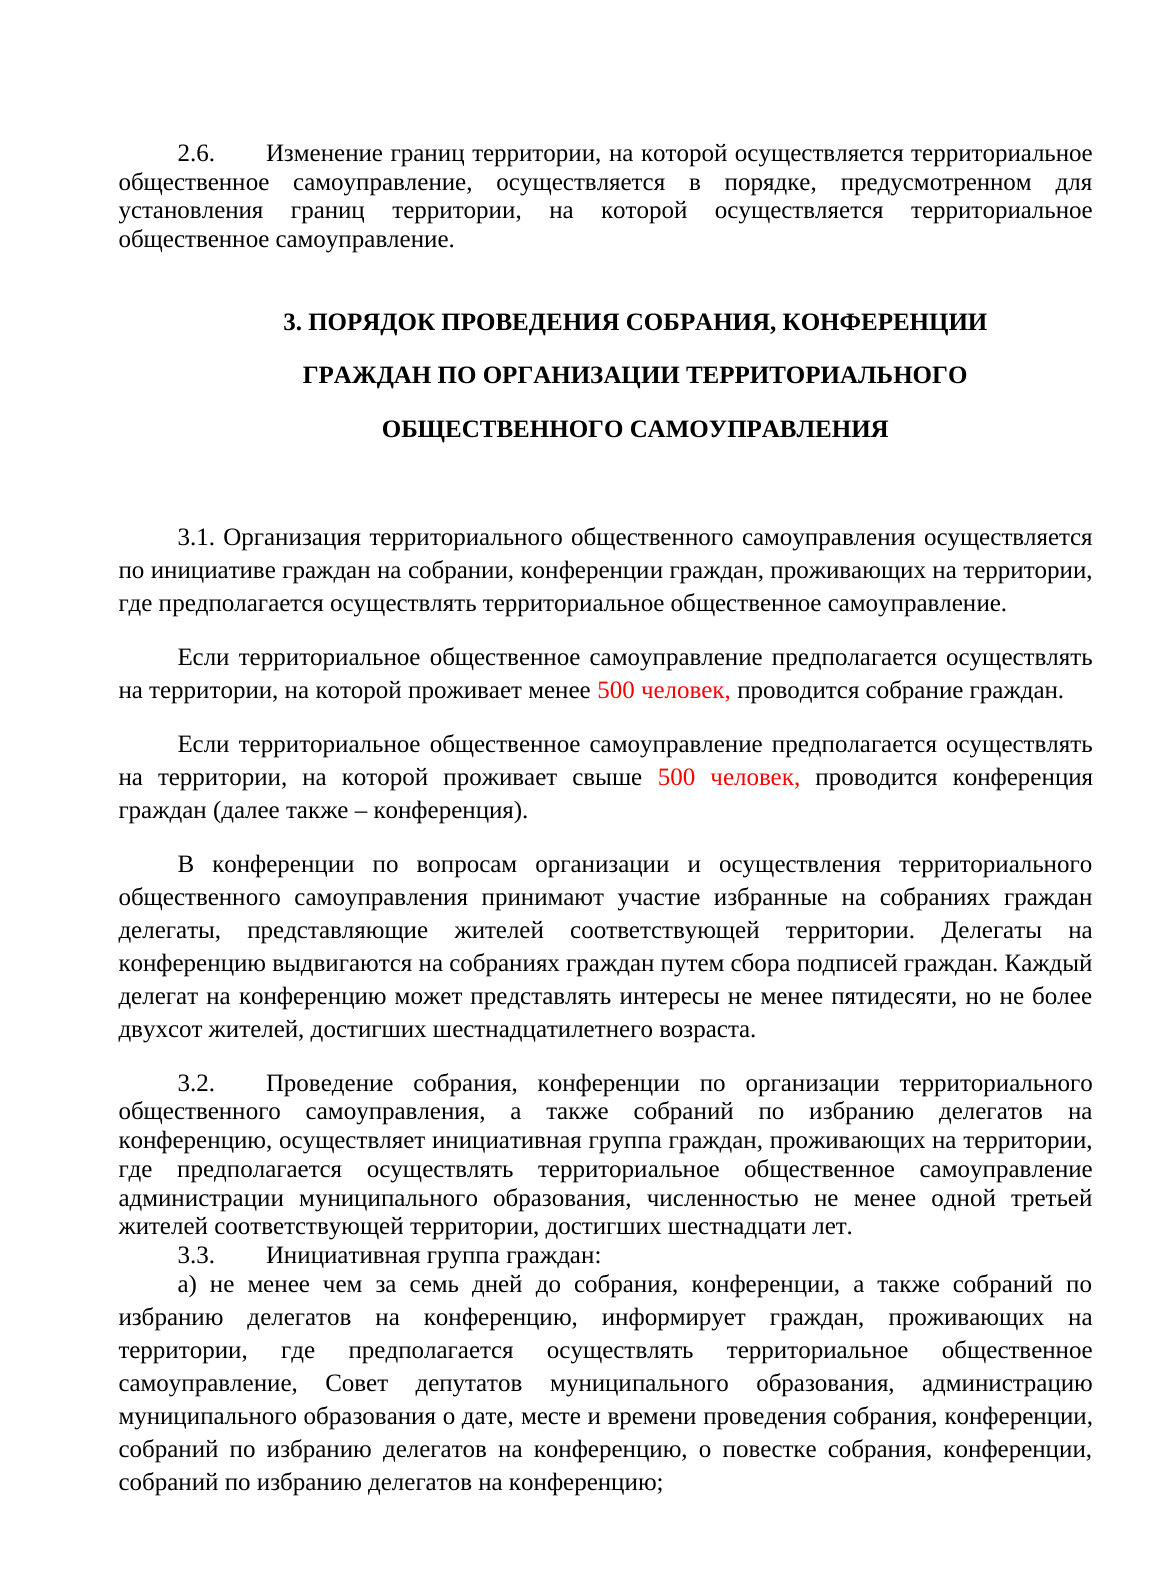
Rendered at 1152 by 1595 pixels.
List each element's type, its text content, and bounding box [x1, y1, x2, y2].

text ГРАЖДАН ПО ОРГАНИЗАЦИИ ТЕРРИТОРИАЛЬНОГО [118, 361, 1093, 389]
text 3.1. Организация территориального общественного самоуправления осуществляется по инициативе граждан на собрании, конференции граждан, проживающих на территории, где предполагается осуществлять территориальное общественное самоуправление. [118, 522, 1093, 617]
list Инициативная группа граждан: [118, 1240, 1093, 1269]
text В конференции по вопросам организации и осуществления территориального общественного самоуправления принимают участие избранные на собраниях граждан делегаты, представляющие жителей соответствующей территории. Делегаты на конференцию выдвигаются на собраниях граждан путем сбора подписей граждан. Каждый делегат на конференцию может представлять интересы не менее пятидесяти, но не более двухсот жителей, достигших шестнадцатилетнего возраста. [118, 849, 1093, 1043]
text Если территориальное общественное самоуправление предполагается осуществлять на территории, на которой проживает свыше 500 человек, проводится конференция граждан (далее также – конференция). [118, 729, 1093, 824]
text Если территориальное общественное самоуправление предполагается осуществлять на территории, на которой проживает менее 500 человек, проводится собрание граждан. [118, 642, 1093, 704]
text 3. ПОРЯДОК ПРОВЕДЕНИЯ СОБРАНИЯ, КОНФЕРЕНЦИИ [118, 307, 1093, 335]
list Изменение границ территории, на которой осуществляется территориальное общественное самоуправление, осуществляется в порядке, предусмотренном для установления границ территории, на которой осуществляется территориальное общественное самоуправление. [118, 138, 1093, 253]
text ОБЩЕСТВЕННОГО САМОУПРАВЛЕНИЯ [118, 414, 1093, 443]
list Проведение собрания, конференции по организации территориального общественного самоуправления, а также собраний по избранию делегатов на конференцию, осуществляет инициативная группа граждан, проживающих на территории, где предполагается осуществлять территориальное общественное самоуправление администрации муниципального образования, численностью не менее одной третьей жителей соответствующей территории, достигших шестнадцати лет. [118, 1068, 1093, 1240]
text а) не менее чем за семь дней до собрания, конференции, а также собраний по избранию делегатов на конференцию, информирует граждан, проживающих на территории, где предполагается осуществлять территориальное общественное самоуправление, Совет депутатов муниципального образования, администрацию муниципального образования о дате, месте и времени проведения собрания, конференции, собраний по избранию делегатов на конференцию, о повестке собрания, конференции, собраний по избранию делегатов на конференцию; [118, 1269, 1093, 1496]
